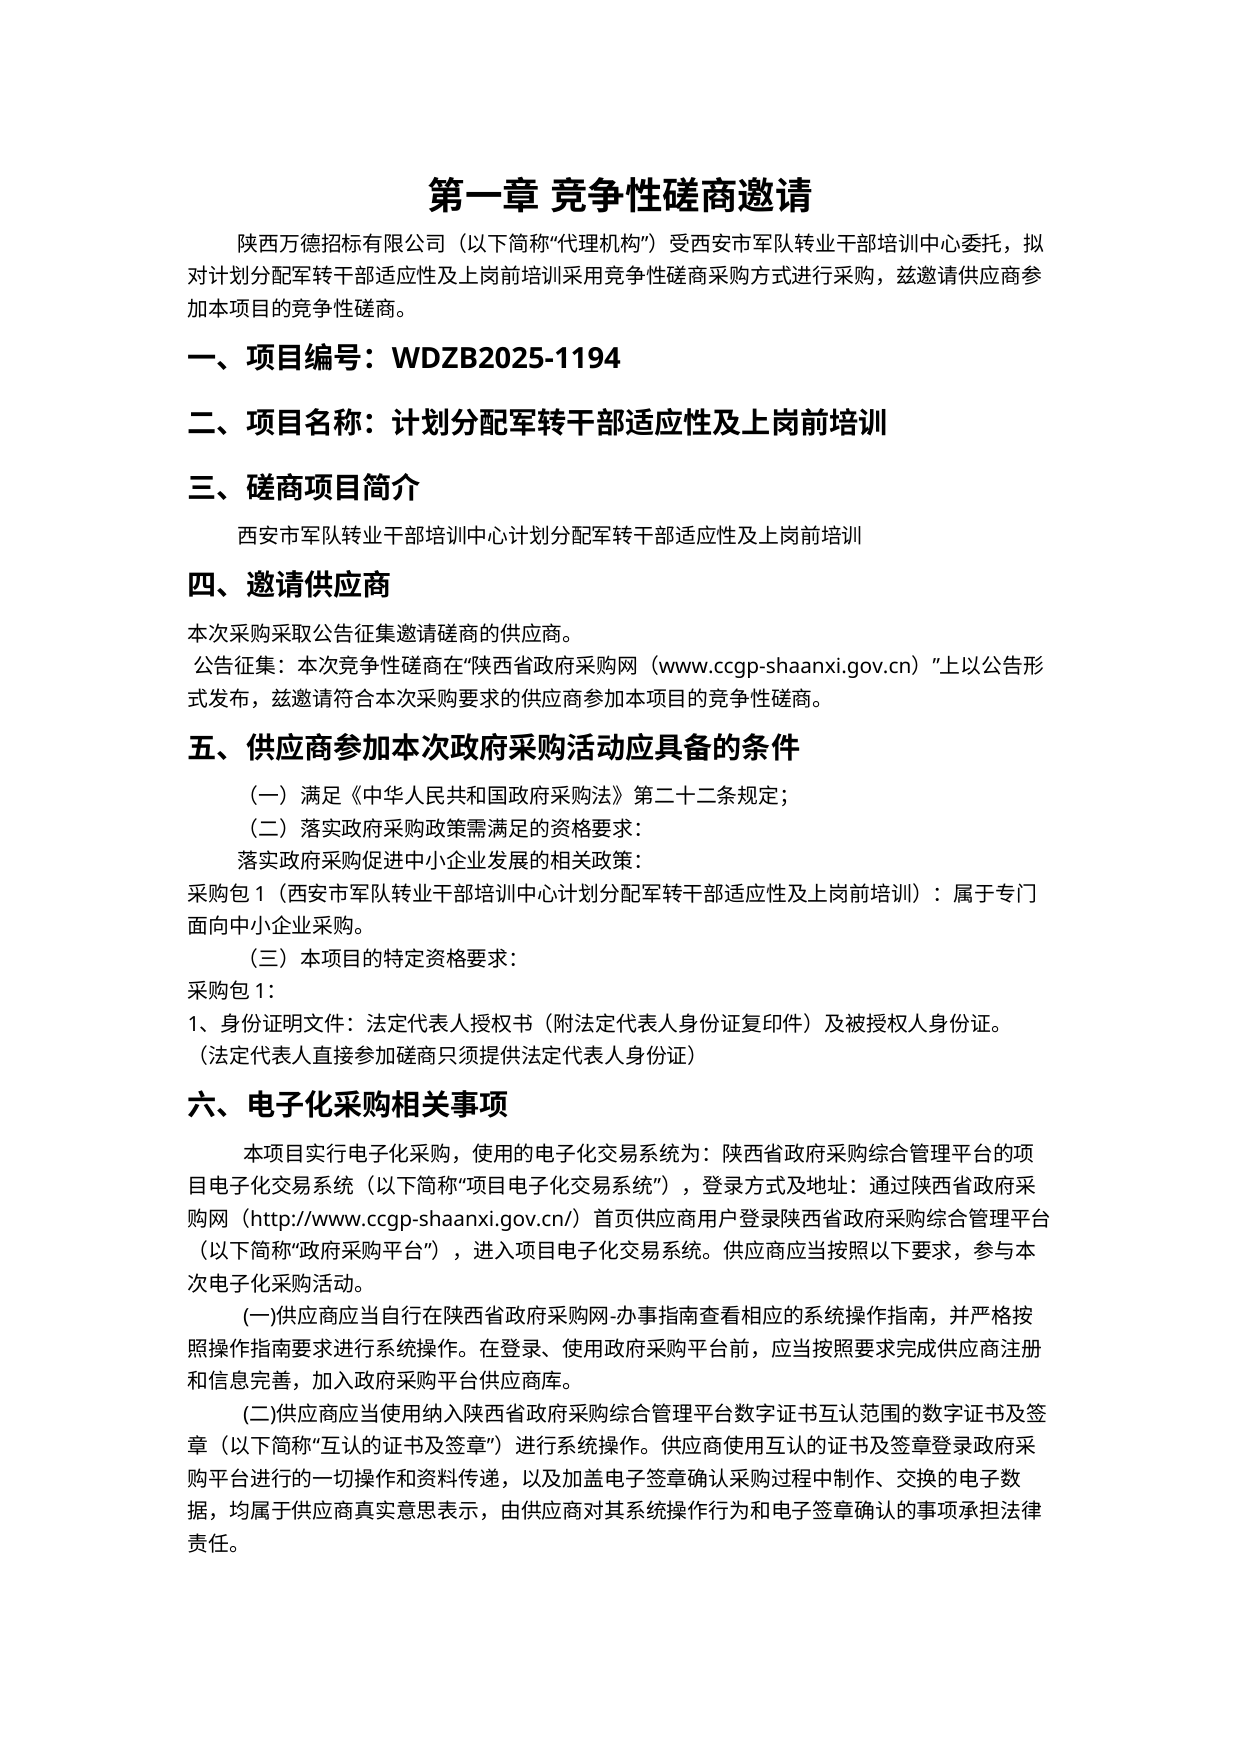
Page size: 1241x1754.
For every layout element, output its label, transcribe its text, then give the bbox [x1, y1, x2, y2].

text （二）落实政府采购政策需满足的资格要求： [187, 812, 1053, 844]
text (二)供应商应当使用纳入陕西省政府采购综合管理平台数字证书互认范围的数字证书及签章（以下简称“互认的证书及签章”）进行系统操作。供应商使用互认的证书及签章登录政府采购平台进行的一切操作和资料传递，以及加盖电子签章确认采购过程中制作、交换的电子数据，均属于供应商真实意思表示，由供应商对其系统操作行为和电子签章确认的事项承担法律责任。 [187, 1397, 1053, 1559]
text 一、项目编号：WDZB2025-1194 [187, 324, 1053, 389]
text 二、项目名称：计划分配军转干部适应性及上岗前培训 [187, 389, 1053, 454]
text 第一章 竞争性磋商邀请 [187, 162, 1053, 227]
text 采购包1（西安市军队转业干部培训中心计划分配军转干部适应性及上岗前培训）：属于专门面向中小企业采购。 [187, 877, 1053, 942]
text 本次采购采取公告征集邀请磋商的供应商。 [187, 617, 1053, 649]
text (一)供应商应当自行在陕西省政府采购网-办事指南查看相应的系统操作指南，并严格按照操作指南要求进行系统操作。在登录、使用政府采购平台前，应当按照要求完成供应商注册和信息完善，加入政府采购平台供应商库。 [187, 1299, 1053, 1397]
text 西安市军队转业干部培训中心计划分配军转干部适应性及上岗前培训 [187, 519, 1053, 552]
text （一）满足《中华人民共和国政府采购法》第二十二条规定； [187, 779, 1053, 812]
text （三）本项目的特定资格要求： [187, 942, 1053, 974]
text 四、邀请供应商 [187, 552, 1053, 617]
text 公告征集：本次竞争性磋商在“陕西省政府采购网（www.ccgp-shaanxi.gov.cn）”上以公告形式发布，兹邀请符合本次采购要求的供应商参加本项目的竞争性磋商。 [187, 649, 1053, 714]
text 采购包1： [187, 974, 1053, 1007]
text 五、供应商参加本次政府采购活动应具备的条件 [187, 714, 1053, 779]
text 陕西万德招标有限公司（以下简称“代理机构”）受西安市军队转业干部培训中心委托，拟对计划分配军转干部适应性及上岗前培训采用竞争性磋商采购方式进行采购，兹邀请供应商参加本项目的竞争性磋商。 [187, 227, 1053, 324]
text 三、磋商项目简介 [187, 454, 1053, 519]
text 1、身份证明文件：法定代表人授权书（附法定代表人身份证复印件）及被授权人身份证。（法定代表人直接参加磋商只须提供法定代表人身份证） [187, 1007, 1053, 1072]
text 本项目实行电子化采购，使用的电子化交易系统为：陕西省政府采购综合管理平台的项目电子化交易系统（以下简称“项目电子化交易系统”），登录方式及地址：通过陕西省政府采购网（http://www.ccgp-shaanxi.gov.cn/）首页供应商用户登录陕西省政府采购综合管理平台（以下简称“政府采购平台”），进入项目电子化交易系统。供应商应当按照以下要求，参与本次电子化采购活动。 [187, 1137, 1053, 1299]
text 落实政府采购促进中小企业发展的相关政策： [187, 844, 1053, 877]
text 六、电子化采购相关事项 [187, 1072, 1053, 1137]
